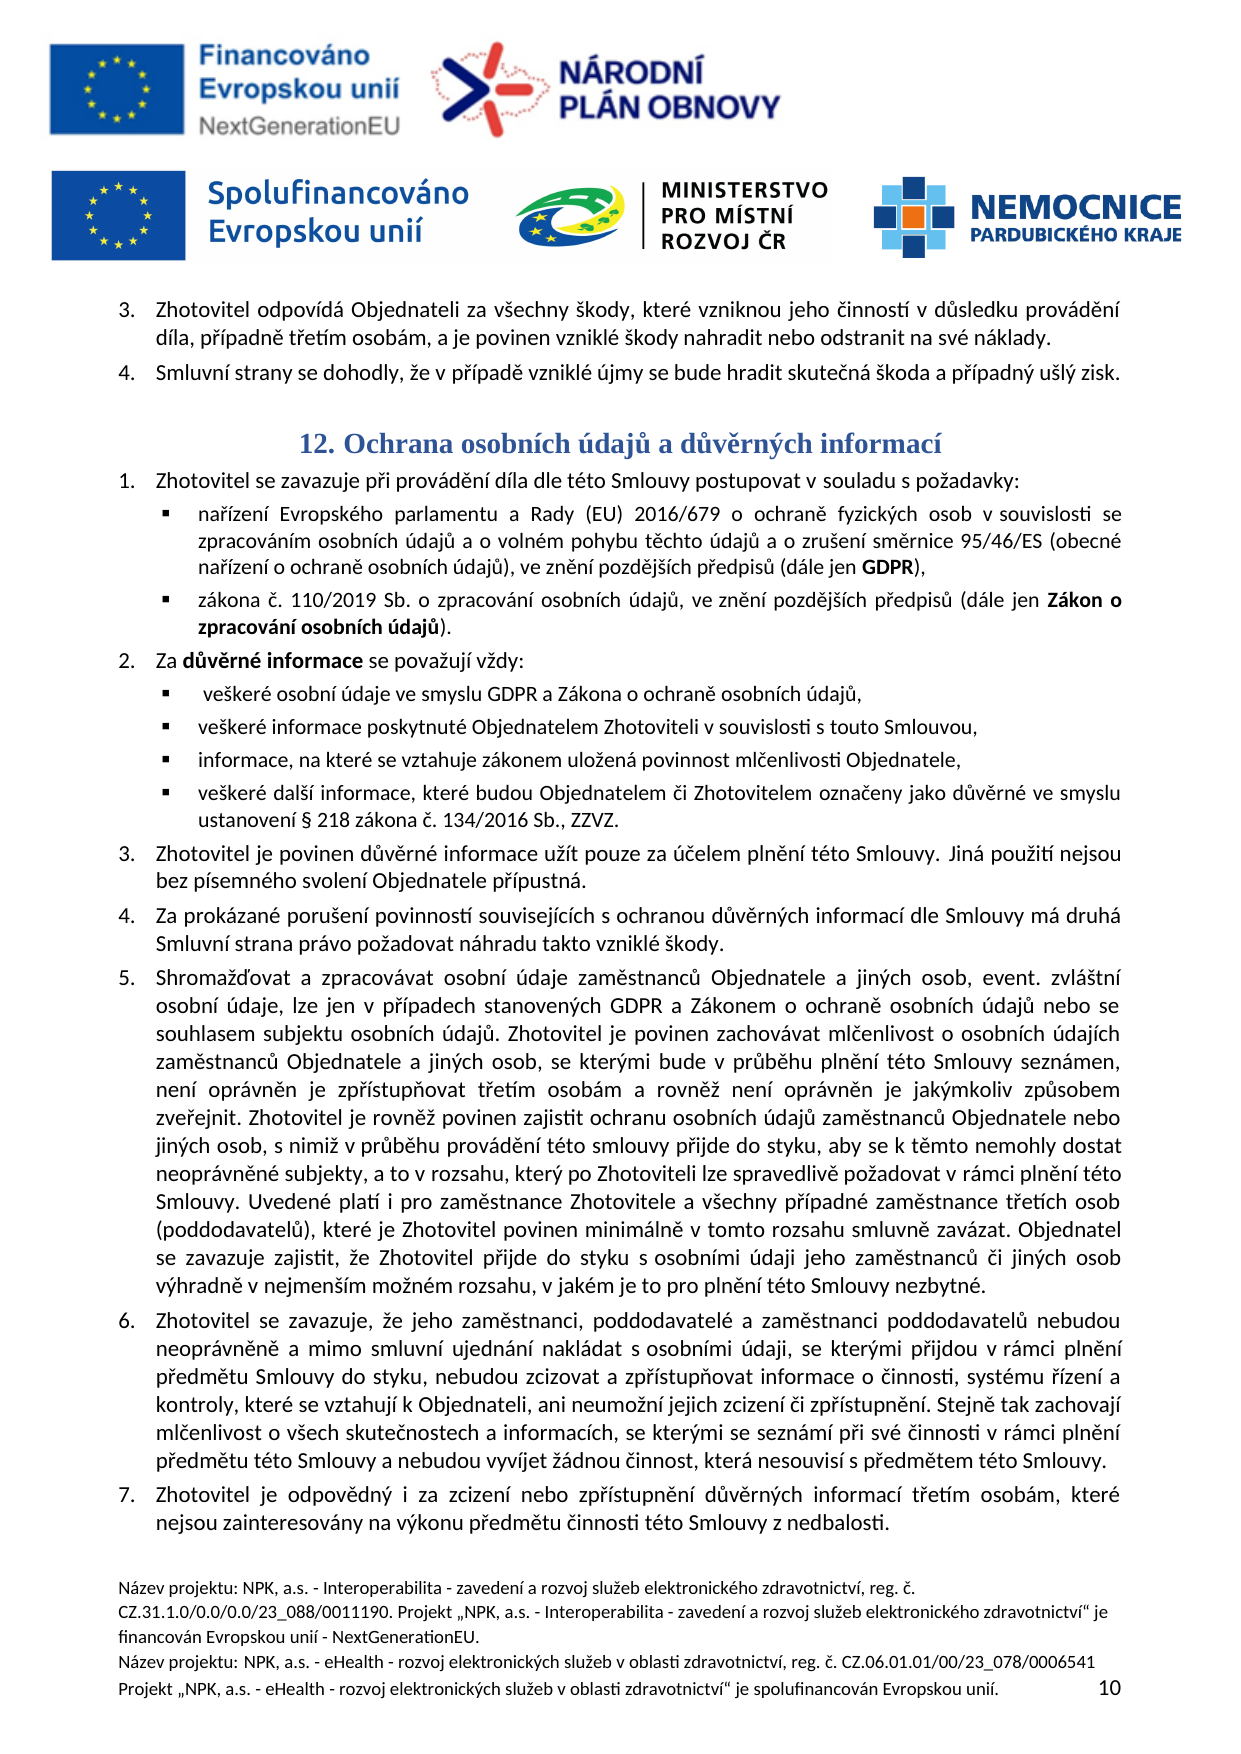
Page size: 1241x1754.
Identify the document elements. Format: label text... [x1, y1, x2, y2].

list veškeré další informace, které budou Objednatelem či Zhotovitelem označeny jako důvěrné ve smyslu ustanovení § 218 zákona č. 134/2016 Sb., ZZVZ. [161, 779, 1122, 832]
list veškeré osobní údaje ve smyslu GDPR a Zákona o ochraně osobních údajů, [161, 680, 1122, 707]
list Zhotovitel se zavazuje při provádění díla dle této Smlouvy postupovat v souladu s požadavky: [118, 466, 1122, 494]
subtitle Ochrana osobních údajů a důvěrných informací [118, 426, 1122, 460]
list Za prokázané porušení povinností souvisejících s ochranou důvěrných informací dle Smlouvy má druhá Smluvní strana právo požadovat náhradu takto vzniklé škody. [118, 901, 1122, 957]
list Shromažďovat a zpracovávat osobní údaje zaměstnanců Objednatele a jiných osob, event. zvláštní osobní údaje, lze jen v případech stanovených GDPR a Zákonem o ochraně osobních údajů nebo se souhlasem subjektu osobních údajů. Zhotovitel je povinen zachovávat mlčenlivost o osobních údajích zaměstnanců Objednatele a jiných osob, se kterými bude v průběhu plnění této Smlouvy seznámen, není oprávněn je zpřístupňovat třetím osobám a rovněž není oprávněn je jakýmkoliv způsobem zveřejnit. Zhotovitel je rovněž povinen zajistit ochranu osobních údajů zaměstnanců Objednatele nebo jiných osob, s nimiž v průběhu provádění této smlouvy přijde do styku, aby se k těmto nemohly dostat neoprávněné subjekty, a to v rozsahu, který po Zhotoviteli lze spravedlivě požadovat v rámci plnění této Smlouvy. Uvedené platí i pro zaměstnance Zhotovitele a všechny případné zaměstnance třetích osob (poddodavatelů), které je Zhotovitel povinen minimálně v tomto rozsahu smluvně zavázat. Objednatel se zavazuje zajistit, že Zhotovitel přijde do styku s osobními údaji jeho zaměstnanců či jiných osob výhradně v nejmenším možném rozsahu, v jakém je to pro plnění této Smlouvy nezbytné. [118, 963, 1122, 1299]
list Zhotovitel je povinen důvěrné informace užít pouze za účelem plnění této Smlouvy. Jiná použití nejsou bez písemného svolení Objednatele přípustná. [118, 839, 1122, 895]
list veškeré informace poskytnuté Objednatelem Zhotoviteli v souvislosti s touto Smlouvou, [161, 713, 1122, 740]
list Za důvěrné informace se považují vždy: [118, 646, 1122, 674]
picture [872, 176, 1182, 259]
picture [40, 11, 802, 163]
list Zhotovitel odpovídá Objednateli za všechny škody, které vzniknou jeho činností v důsledku provádění díla, případně třetím osobám, a je povinen vzniklé škody nahradit nebo odstranit na své náklady. [118, 295, 1122, 351]
list Smluvní strany se dohodly, že v případě vzniklé újmy se bude hradit skutečná škoda a případný ušlý zisk. [118, 358, 1122, 386]
list zákona č. 110/2019 Sb. o zpracování osobních údajů, ve znění pozdějších předpisů (dále jen Zákon o zpracování osobních údajů). [161, 586, 1122, 640]
list Zhotovitel je odpovědný i za zcizení nebo zpřístupnění důvěrných informací třetím osobám, které nejsou zainteresovány na výkonu předmětu činnosti této Smlouvy z nedbalosti. [118, 1480, 1122, 1536]
list nařízení Evropského parlamentu a Rady (EU) 2016/679 o ochraně fyzických osob v souvislosti se zpracováním osobních údajů a o volném pohybu těchto údajů a o zrušení směrnice 95/46/ES (obecné nařízení o ochraně osobních údajů), ve znění pozdějších předpisů (dále jen GDPR), [161, 500, 1122, 580]
list informace, na které se vztahuje zákonem uložená povinnost mlčenlivosti Objednatele, [161, 746, 1122, 773]
picture [49, 168, 833, 263]
list Zhotovitel se zavazuje, že jeho zaměstnanci, poddodavatelé a zaměstnanci poddodavatelů nebudou neoprávněně a mimo smluvní ujednání nakládat s osobními údaji, se kterými přijdou v rámci plnění předmětu Smlouvy do styku, nebudou zcizovat a zpřístupňovat informace o činnosti, systému řízení a kontroly, které se vztahují k Objednateli, ani neumožní jejich zcizení či zpřístupnění. Stejně tak zachovají mlčenlivost o všech skutečnostech a informacích, se kterými se seznámí při své činnosti v rámci plnění předmětu této Smlouvy a nebudou vyvíjet žádnou činnost, která nesouvisí s předmětem této Smlouvy. [118, 1306, 1122, 1474]
